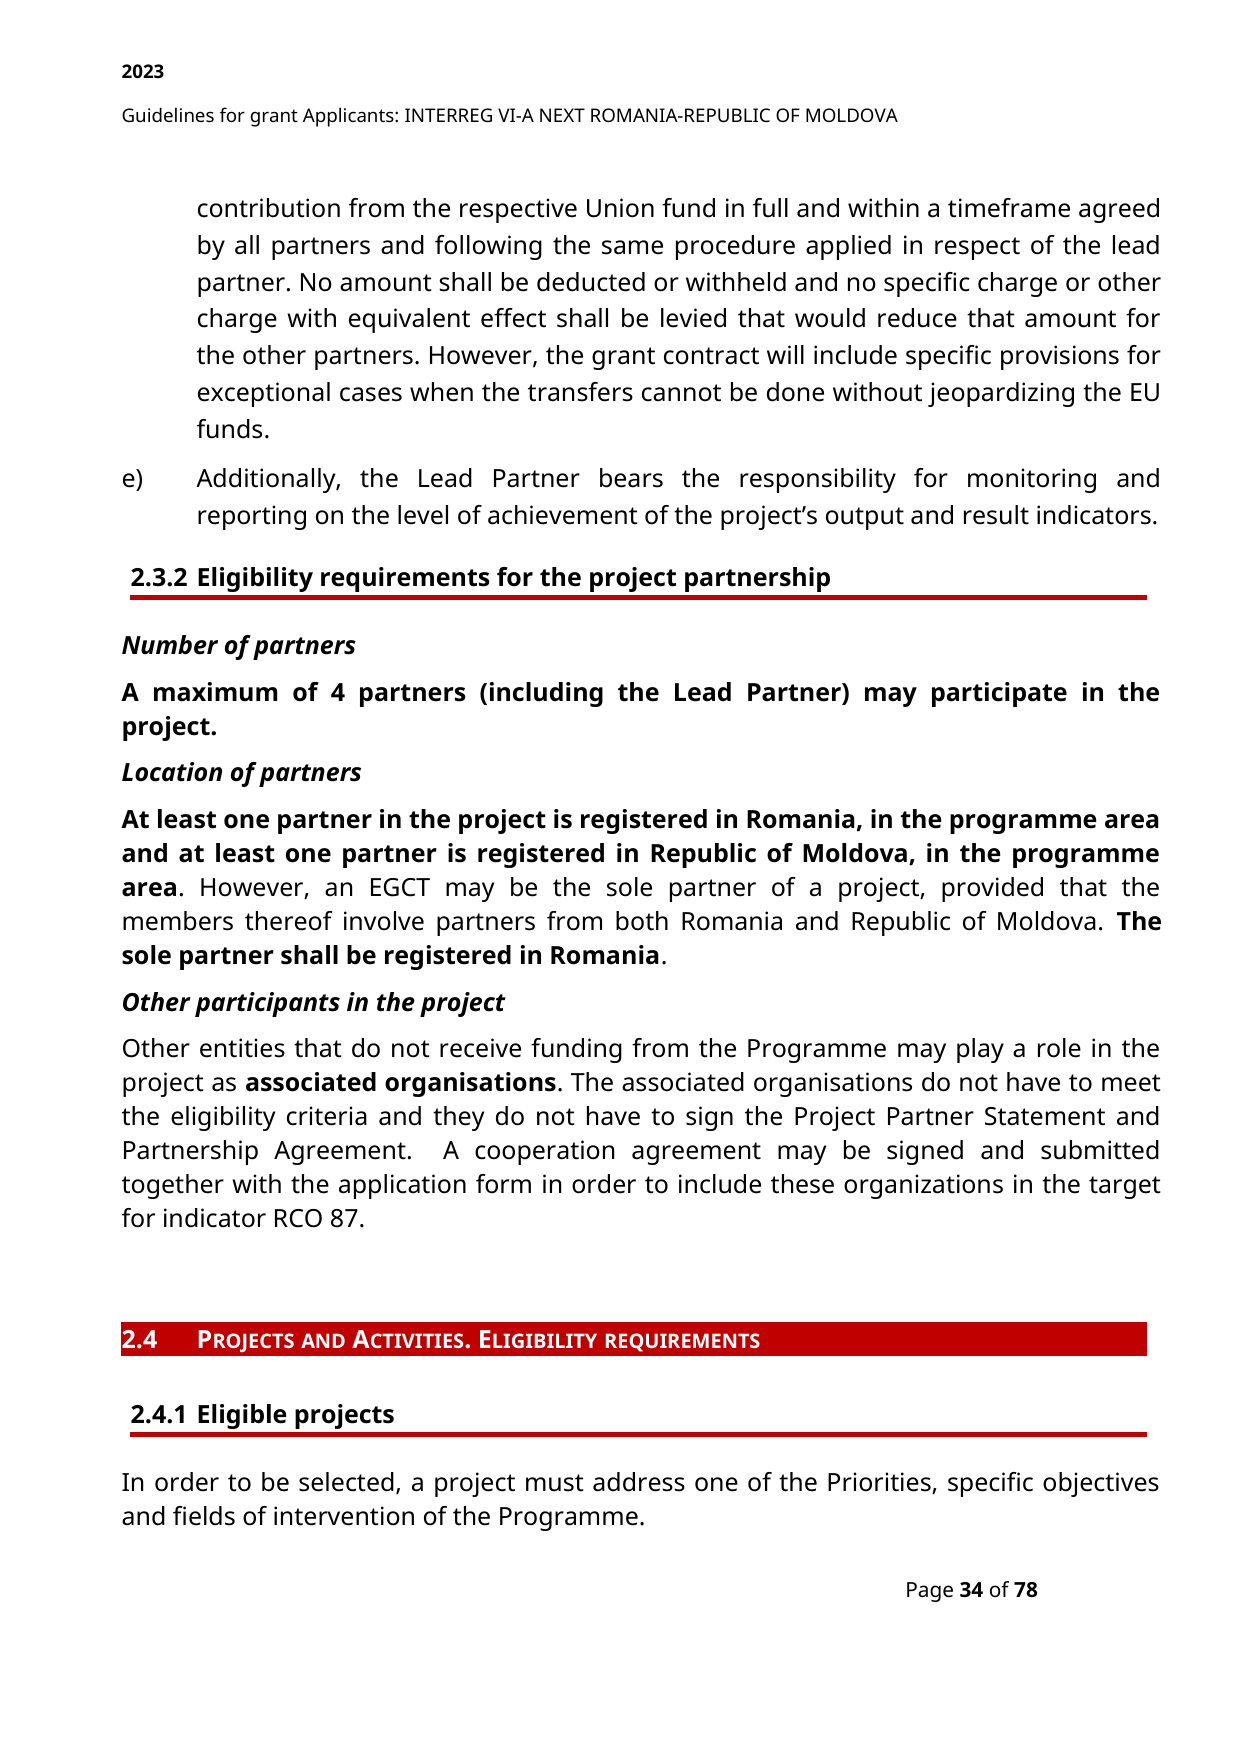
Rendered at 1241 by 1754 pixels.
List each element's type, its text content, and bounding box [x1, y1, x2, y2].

text Location of partners [121, 755, 1162, 789]
text Number of partners [121, 628, 1162, 662]
text 2.4 Projects and Activities. Eligibility requirements [121, 1322, 1147, 1356]
list Additionally, the Lead Partner bears the responsibility for monitoring and reporting on the level of achievement of the project’s output and result indicators. [121, 461, 1162, 531]
text Other participants in the project [121, 984, 1162, 1018]
text Other entities that do not receive funding from the Programme may play a role in the project as associated organisations. The associated organisations do not have to meet the eligibility criteria and they do not have to sign the Project Partner Statement and Partnership Agreement. A cooperation agreement may be signed and submitted together with the application form in order to include these organizations in the target for indicator RCO 87. [121, 1031, 1162, 1235]
text A maximum of 4 partners (including the Lead Partner) may participate in the project. [121, 674, 1162, 742]
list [121, 191, 1162, 445]
text In order to be selected, a project must address one of the Priorities, specific objectives and fields of intervention of the Programme. [121, 1465, 1162, 1533]
text At least one partner in the project is registered in Romania, in the programme area and at least one partner is registered in Republic of Moldova, in the programme area. However, an EGCT may be the sole partner of a project, provided that the members thereof involve partners from both Romania and Republic of Moldova. The sole partner shall be registered in Romania. [121, 801, 1162, 972]
text 2.3.2 Eligibility requirements for the project partnership [130, 559, 1147, 595]
text 2.4.1 Eligible projects [130, 1396, 1147, 1432]
